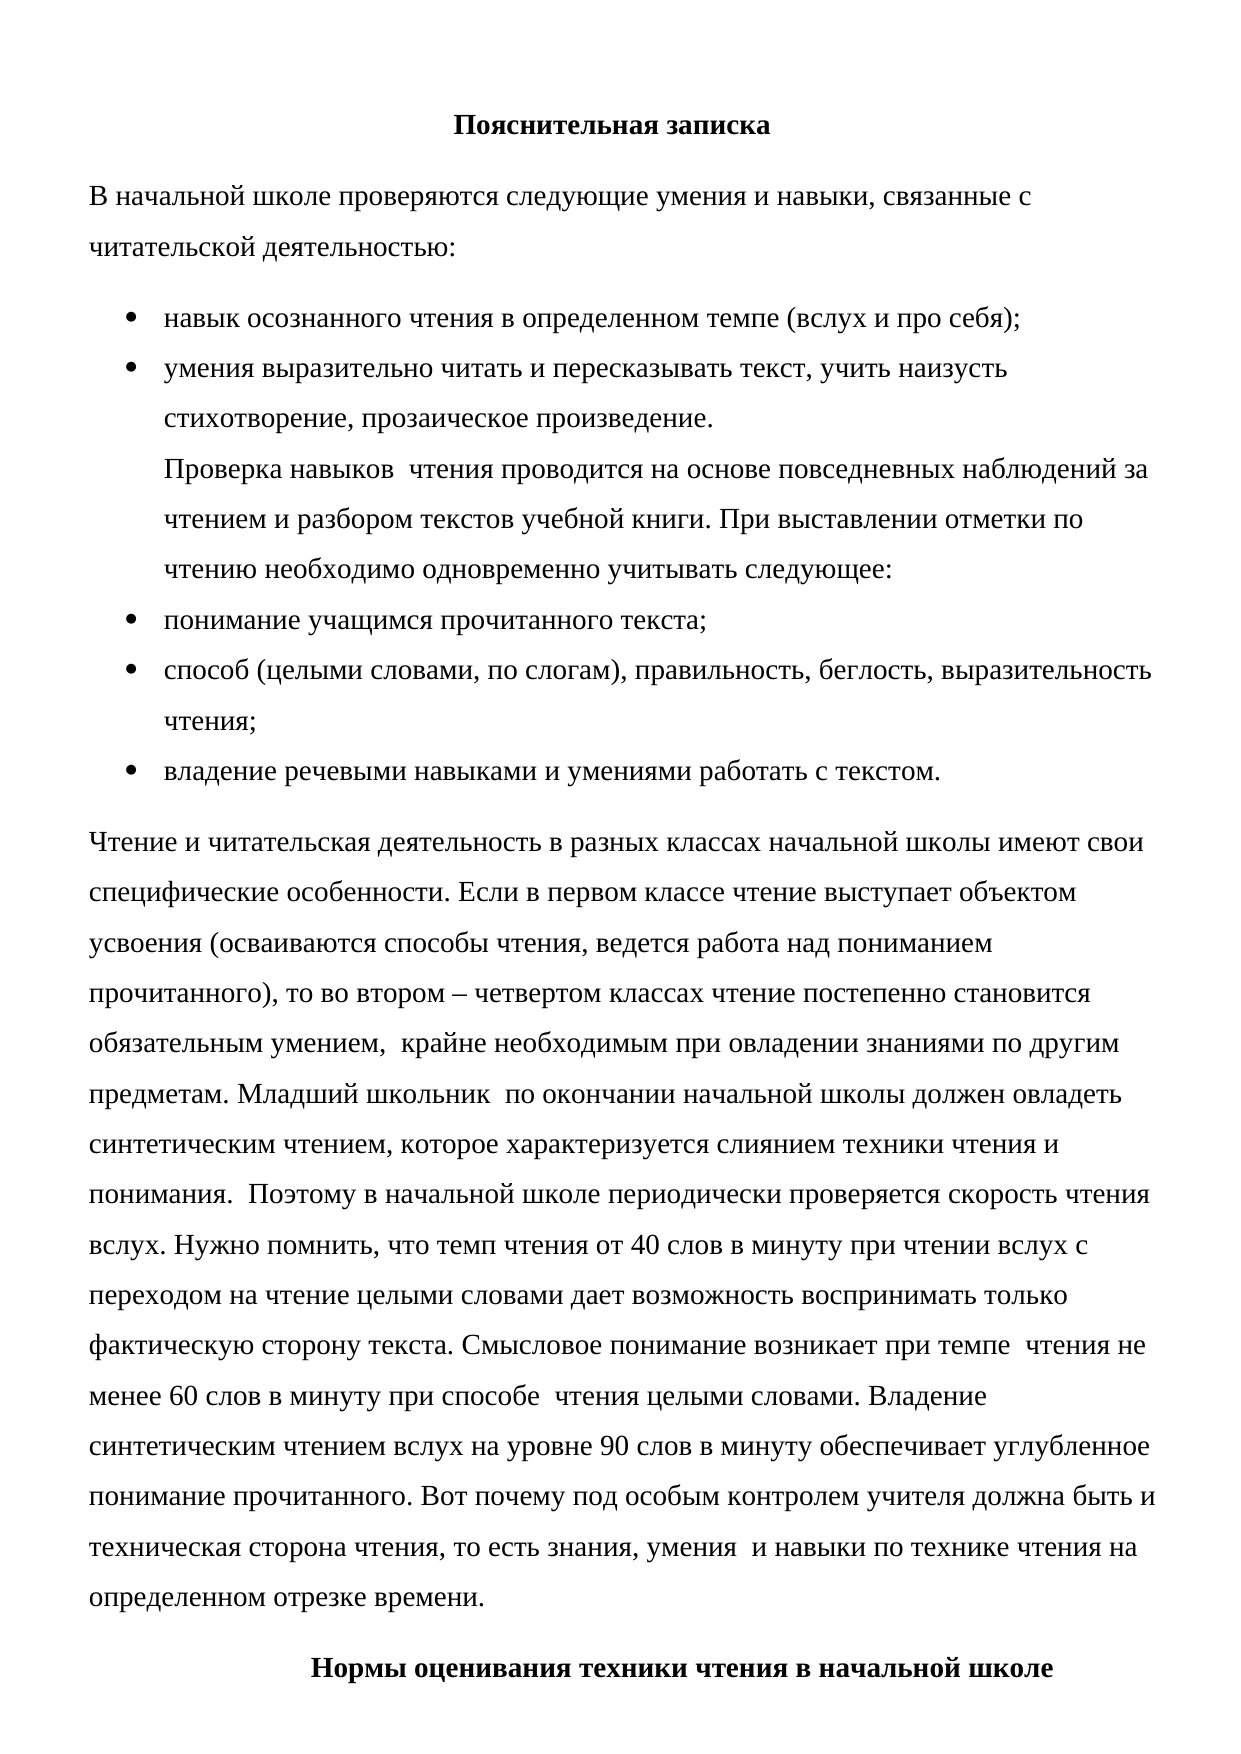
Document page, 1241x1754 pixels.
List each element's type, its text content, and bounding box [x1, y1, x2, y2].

text В начальной школе проверяются следующие умения и навыки, связанные с читательской деятельностью: [89, 178, 1181, 262]
text Нормы оценивания техники чтения в начальной школе [89, 1650, 1181, 1684]
text Пояснительная записка [89, 107, 1181, 141]
list Проверка навыков чтения проводится на основе повседневных наблюдений за чтением и разбором текстов учебной книги. При выставлении отметки по чтению необходимо одновременно учитывать следующее: [164, 451, 1181, 585]
list навык осознанного чтения в определенном темпе (вслух и про себя); [126, 300, 1181, 333]
list понимание учащимся прочитанного текста; [126, 602, 1181, 636]
list владение речевыми навыками и умениями работать с текстом. [126, 753, 1181, 787]
list умения выразительно читать и пересказывать текст, учить наизусть стихотворение, прозаическое произведение. [126, 350, 1181, 434]
text Чтение и читательская деятельность в разных классах начальной школы имеют свои специфические особенности. Если в первом классе чтение выступает объектом усвоения (осваиваются способы чтения, ведется работа над пониманием прочитанного), то во втором – четвертом классах чтение постепенно становится обязательным умением, крайне необходимым при овладении знаниями по другим предметам. Младший школьник по окончании начальной школы должен овладеть синтетическим чтением, которое характеризуется слиянием техники чтения и понимания. Поэтому в начальной школе периодически проверяется скорость чтения вслух. Нужно помнить, что темп чтения от 40 слов в минуту при чтении вслух с переходом на чтение целыми словами дает возможность воспринимать только фактическую сторону текста. Смысловое понимание возникает при темпе чтения не менее 60 слов в минуту при способе чтения целыми словами. Владение синтетическим чтением вслух на уровне 90 слов в минуту обеспечивает углубленное понимание прочитанного. Вот почему под особым контролем учителя должна быть и техническая сторона чтения, то есть знания, умения и навыки по технике чтения на определенном отрезке времени. [89, 824, 1181, 1612]
list способ (целыми словами, по слогам), правильность, беглость, выразительность чтения; [126, 652, 1181, 736]
